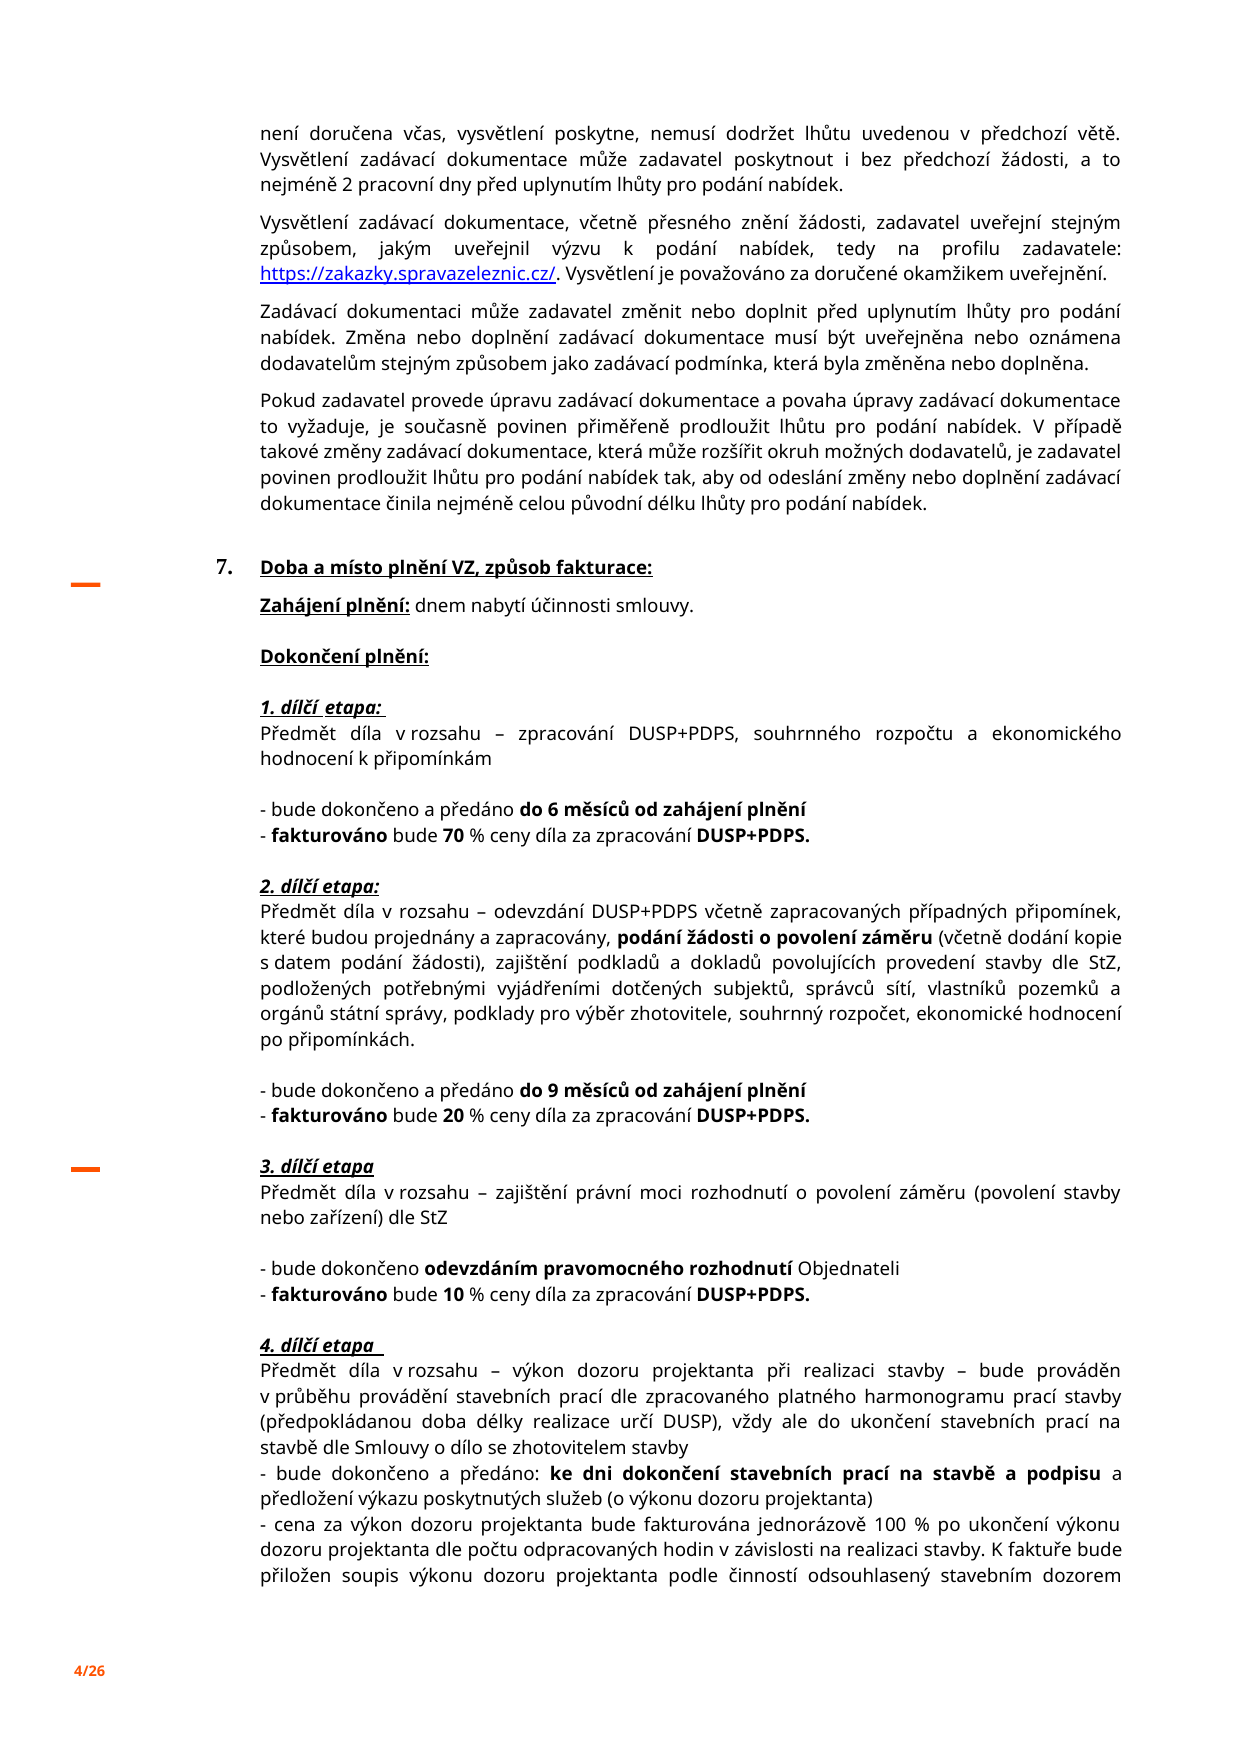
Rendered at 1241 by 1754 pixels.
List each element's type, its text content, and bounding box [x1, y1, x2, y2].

text Předmět díla v rozsahu – zpracování DUSP+PDPS, souhrnného rozpočtu a ekonomického hodnocení k připomínkám [260, 720, 1122, 771]
text Zahájení plnění: dnem nabytí účinnosti smlouvy. [260, 592, 1122, 618]
text - bude dokončeno a předáno do 6 měsíců od zahájení plnění [260, 796, 1122, 822]
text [260, 1511, 1122, 1587]
text - bude dokončeno odevzdáním pravomocného rozhodnutí Objednateli [260, 1256, 1122, 1281]
text Předmět díla v rozsahu – výkon dozoru projektanta při realizaci stavby – bude prováděn v průběhu provádění stavebních prací dle zpracovaného platného harmonogramu prací stavby (předpokládanou doba délky realizace určí DUSP), vždy ale do ukončení stavebních prací na stavbě dle Smlouvy o dílo se zhotovitelem stavby [260, 1358, 1122, 1460]
text 3. dílčí etapa [260, 1154, 1122, 1179]
text 4. dílčí etapa [260, 1332, 1122, 1358]
text Předmět díla v rozsahu – zajištění právní moci rozhodnutí o povolení záměru (povolení stavby nebo zařízení) dle StZ [260, 1179, 1122, 1230]
text Dokončení plnění: [260, 643, 1122, 669]
text - fakturováno bude 10 % ceny díla za zpracování DUSP+PDPS. [260, 1281, 1122, 1307]
text - bude dokončeno a předáno: ke dni dokončení stavebních prací na stavbě a podpisu a předložení výkazu poskytnutých služeb (o výkonu dozoru projektanta) [260, 1460, 1122, 1511]
text - fakturováno bude 20 % ceny díla za zpracování DUSP+PDPS. [260, 1103, 1122, 1128]
text Vysvětlení zadávací dokumentace, včetně přesného znění žádosti, zadavatel uveřejní stejným způsobem, jakým uveřejnil výzvu k podání nabídek, tedy na profilu zadavatele: https://zakazky.spravazeleznic.cz/. Vysvětlení je považováno za doručené okamžikem uveřejnění. [260, 210, 1122, 286]
text Pokud zadavatel provede úpravu zadávací dokumentace a povaha úpravy zadávací dokumentace to vyžaduje, je současně povinen přiměřeně prodloužit lhůtu pro podání nabídek. V případě takové změny zadávací dokumentace, která může rozšířit okruh možných dodavatelů, je zadavatel povinen prodloužit lhůtu pro podání nabídek tak, aby od odeslání změny nebo doplnění zadávací dokumentace činila nejméně celou původní délku lhůty pro podání nabídek. [260, 388, 1122, 515]
text - bude dokončeno a předáno do 9 měsíců od zahájení plnění [260, 1077, 1122, 1103]
text Předmět díla v rozsahu – odevzdání DUSP+PDPS včetně zapracovaných případných připomínek, které budou projednány a zapracovány, podání žádosti o povolení záměru (včetně dodání kopie s datem podání žádosti), zajištění podkladů a dokladů povolujících provedení stavby dle StZ, podložených potřebnými vyjádřeními dotčených subjektů, správců sítí, vlastníků pozemků a orgánů státní správy, podklady pro výběr zhotovitele, souhrnný rozpočet, ekonomické hodnocení po připomínkách. [260, 898, 1122, 1052]
text 2. dílčí etapa: [260, 873, 1122, 898]
list Doba a místo plnění VZ, způsob fakturace: [216, 553, 1122, 580]
text Zadávací dokumentaci může zadavatel změnit nebo doplnit před uplynutím lhůty pro podání nabídek. Změna nebo doplnění zadávací dokumentace musí být uveřejněna nebo oznámena dodavatelům stejným způsobem jako zadávací podmínka, která byla změněna nebo doplněna. [260, 299, 1122, 375]
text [260, 121, 1122, 197]
text 1. dílčí etapa: [216, 694, 1122, 720]
text - fakturováno bude 70 % ceny díla za zpracování DUSP+PDPS. [260, 822, 1122, 847]
